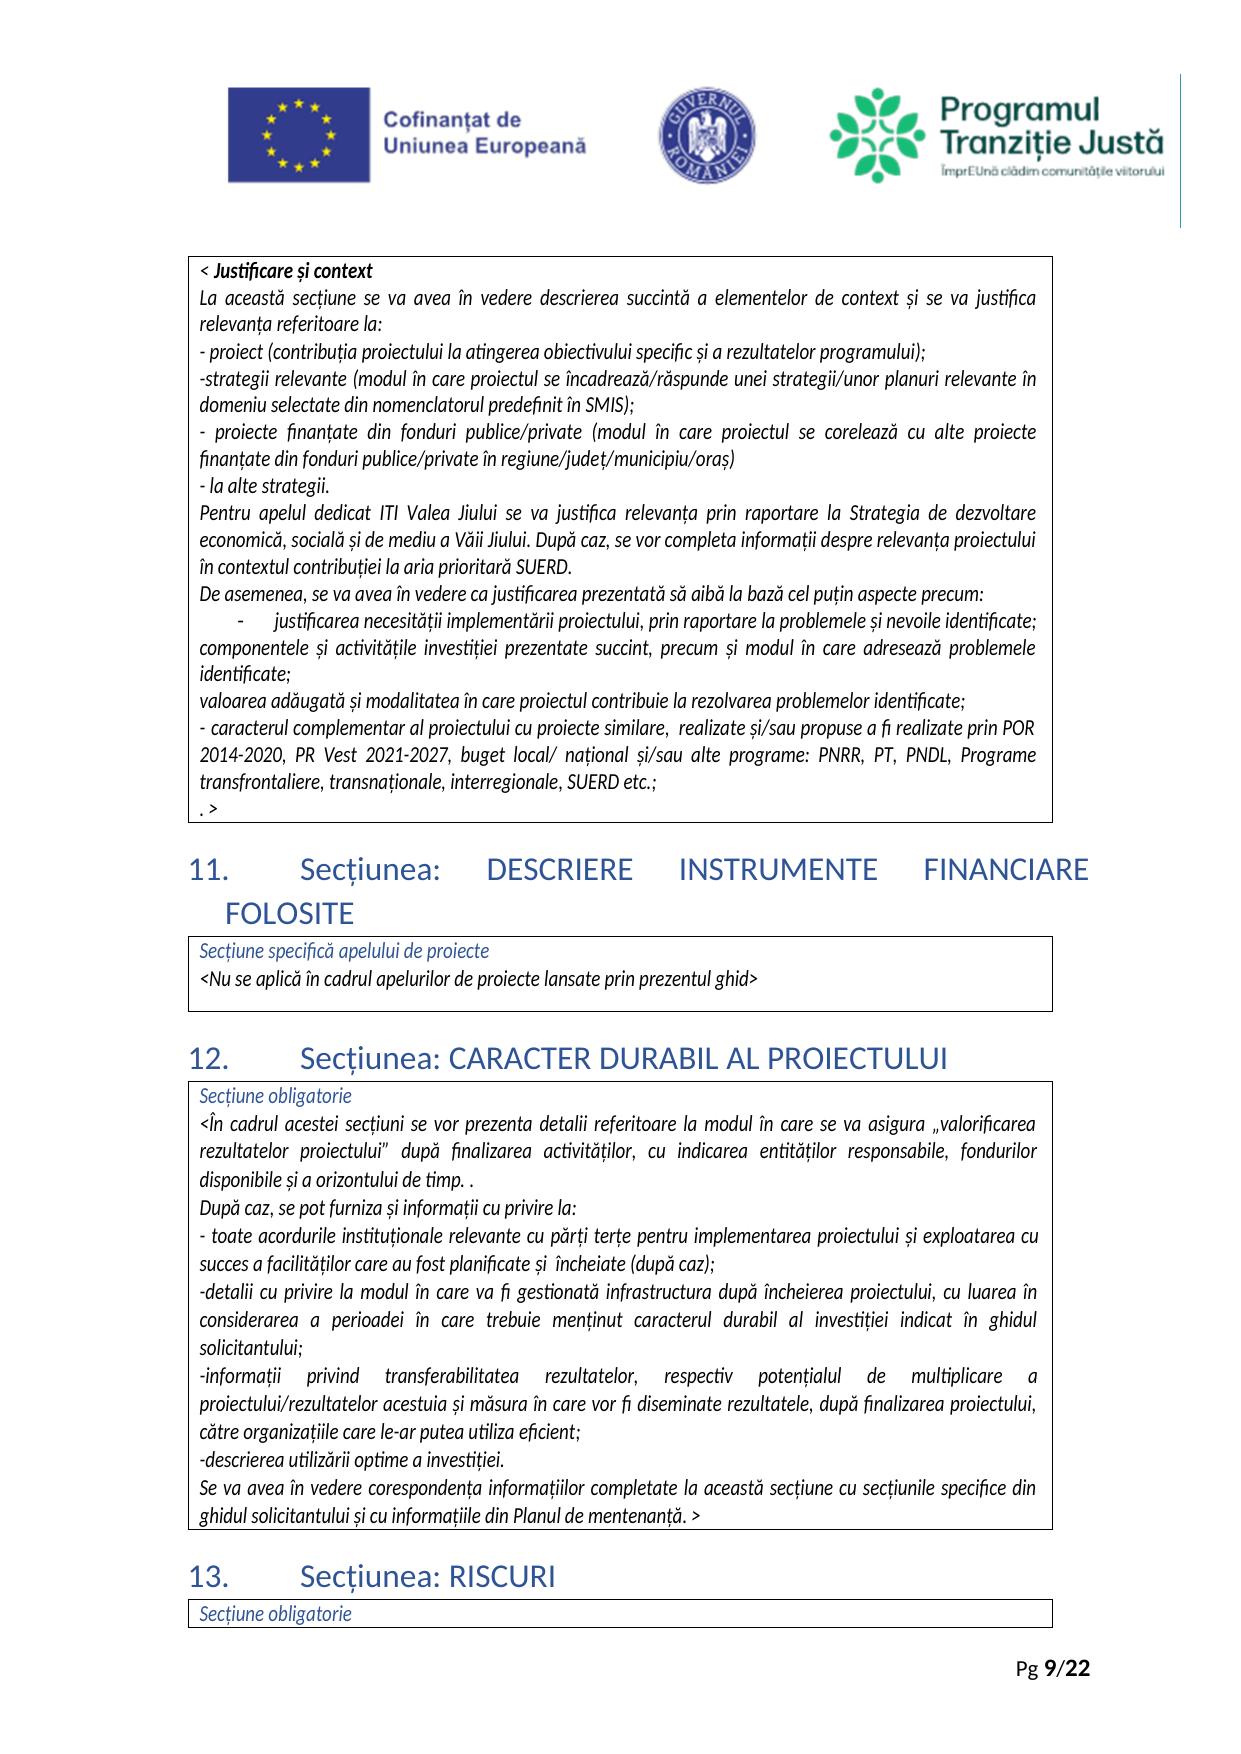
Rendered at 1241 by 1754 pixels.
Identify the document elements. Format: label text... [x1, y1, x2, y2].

subtitle Secțiunea: CARACTER DURABIL AL PROIECTULUI [187, 1037, 1090, 1077]
subtitle Secțiunea: RISCURI [187, 1555, 1090, 1596]
picture [227, 86, 1167, 188]
table_header Secțiune specifică apelului de proiecte <Nu se aplică în cadrul apelurilor de proiecte lansate prin prezentul ghid> [189, 937, 1052, 1011]
table_header Secțiune obligatorie <În cadrul acestei secțiuni se vor prezenta detalii referitoare la modul în care se va asigura „valorificarea rezultatelor proiectului” după finalizarea activităților, cu indicarea entităților responsabile, fondurilor disponibile și a orizontului de timp. . După caz, se pot furniza și informații cu privire la: - toate acordurile instituționale relevante cu părţi terțe pentru implementarea proiectului şi exploatarea cu succes a facilităților care au fost planificate şi încheiate (după caz); -detalii cu privire la modul în care va fi gestionată infrastructura după încheierea proiectului, cu luarea în considerarea a perioadei în care trebuie menținut caracterul durabil al investiției indicat în ghidul solicitantului; -informații privind transferabilitatea rezultatelor, respectiv potențialul de multiplicare a proiectului/rezultatelor acestuia și măsura în care vor fi diseminate rezultatele, după finalizarea proiectului, către organizațiile care le-ar putea utiliza eficient; -descrierea utilizării optime a investiției. Se va avea în vedere corespondența informațiilor completate la această secțiune cu secțiunile specifice din ghidul solicitantului și cu informațiile din Planul de mentenanță. > [189, 1082, 1052, 1529]
subtitle Secțiunea: DESCRIERE INSTRUMENTE FINANCIARE FOLOSITE [187, 848, 1090, 933]
